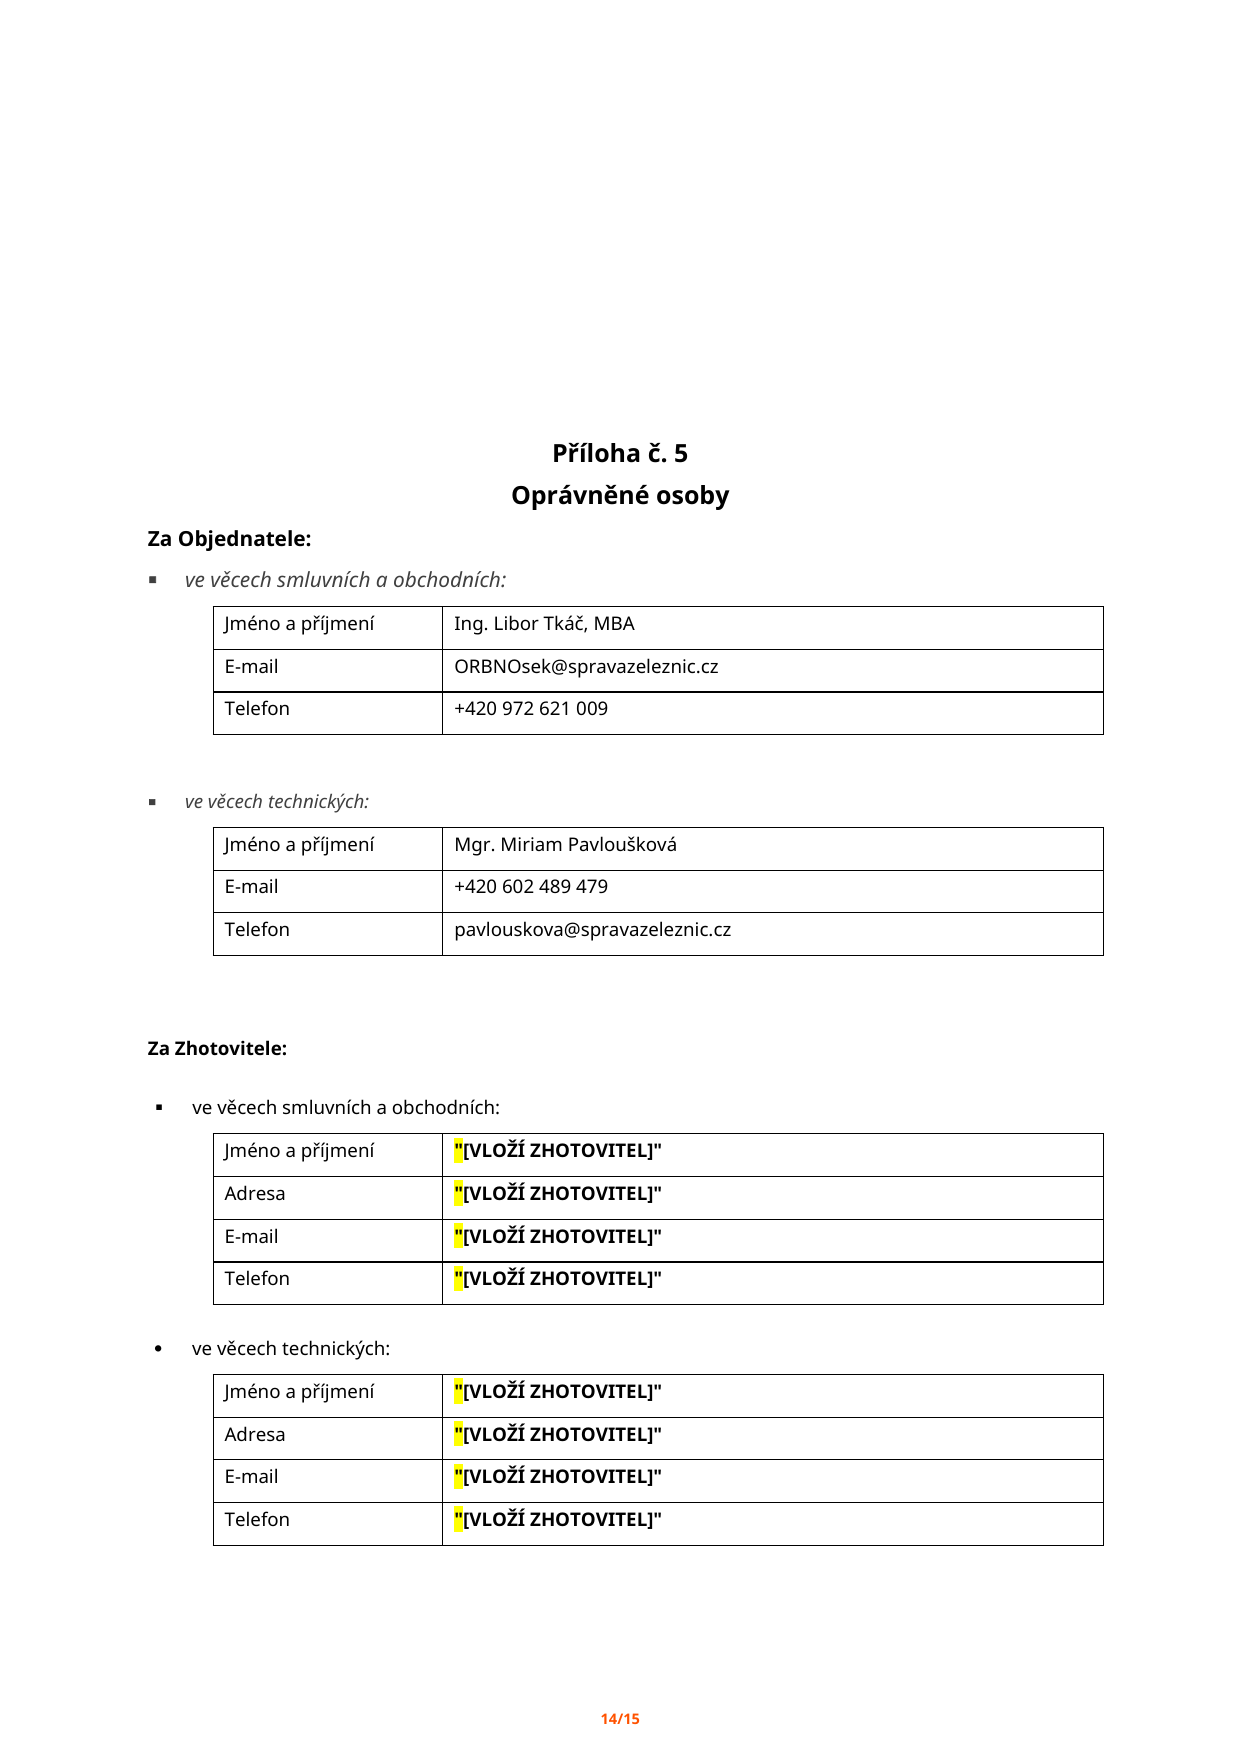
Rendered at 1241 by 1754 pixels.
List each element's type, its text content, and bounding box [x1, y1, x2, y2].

table_header Jméno a příjmení [214, 1375, 442, 1417]
table_header Ing. Libor Tkáč, MBA [443, 607, 1103, 649]
list ve věcech technických: [155, 1330, 1093, 1361]
table_cell E-mail [214, 1220, 442, 1261]
list ve věcech smluvních a obchodních: [154, 1089, 1093, 1121]
text Příloha č. 5 [148, 439, 1093, 468]
table_cell [443, 1220, 1103, 1261]
text Za Objednatele: [148, 523, 1093, 552]
table_cell +420 972 621 009 [443, 693, 1103, 734]
table_header Jméno a příjmení [214, 828, 442, 869]
table_cell [443, 1503, 1103, 1545]
table_cell E-mail [214, 650, 442, 691]
text Za Zhotovitele: [148, 1035, 1093, 1061]
table_header Mgr. Miriam Pavloušková [443, 828, 1103, 869]
table_cell Adresa [214, 1418, 442, 1459]
table_header [443, 1375, 1103, 1417]
table_cell ORBNOsek@spravazeleznic.cz [443, 650, 1103, 691]
text Oprávněné osoby [148, 481, 1093, 510]
table_cell [443, 1460, 1103, 1502]
table_cell Adresa [214, 1177, 442, 1219]
table_cell pavlouskova@spravazeleznic.cz [443, 913, 1103, 955]
table_header [443, 1134, 1103, 1176]
table_cell Telefon [214, 1503, 442, 1545]
table_cell Telefon [214, 693, 442, 734]
table_cell [443, 1418, 1103, 1459]
table_cell E-mail [214, 1460, 442, 1502]
table_cell E-mail [214, 871, 442, 912]
table_header Jméno a příjmení [214, 607, 442, 649]
table_cell Telefon [214, 1263, 442, 1304]
table_header Jméno a příjmení [214, 1134, 442, 1176]
table_cell [443, 1177, 1103, 1219]
table_cell +420 602 489 479 [443, 871, 1103, 912]
subtitle ve věcech smluvních a obchodních: [148, 564, 1093, 593]
table_cell [443, 1263, 1103, 1304]
subtitle ve věcech technických: [148, 785, 1093, 814]
table_cell Telefon [214, 913, 442, 955]
